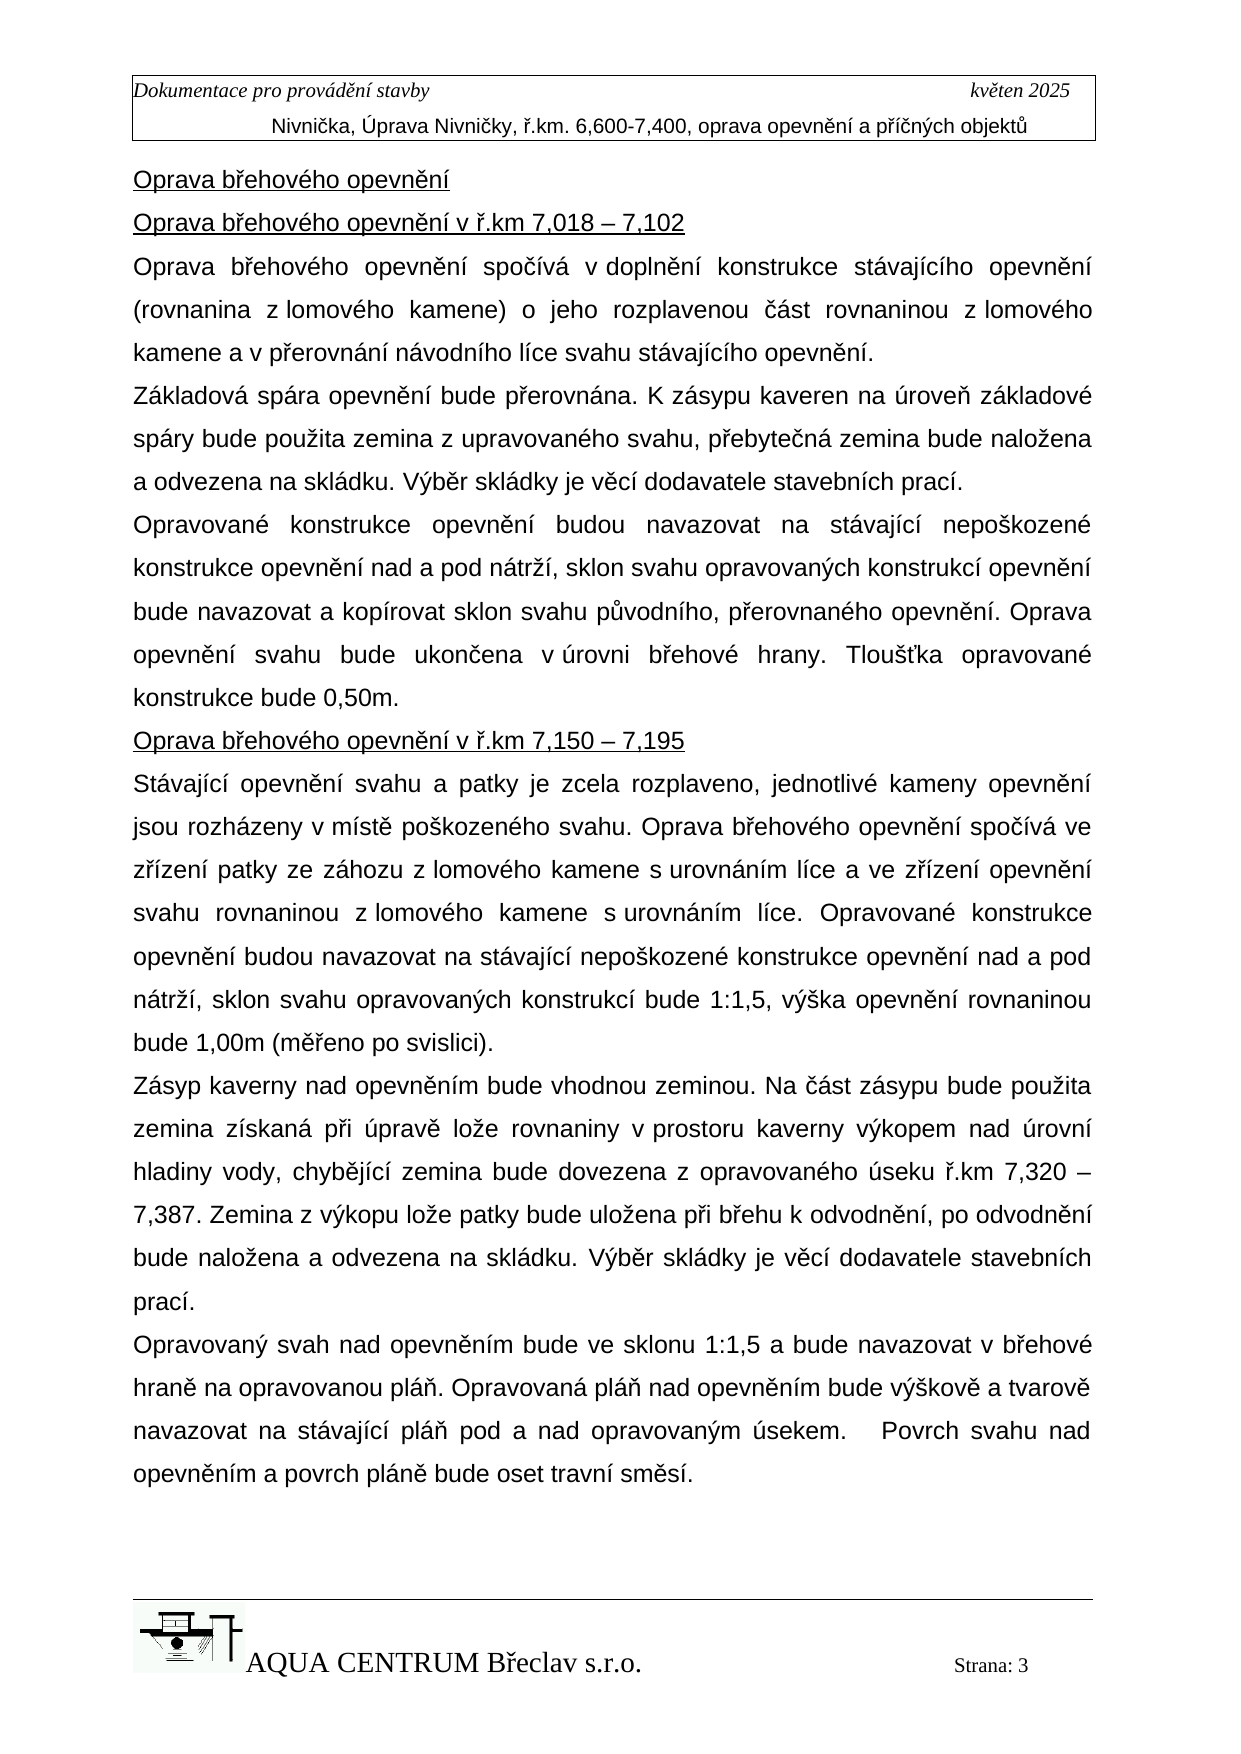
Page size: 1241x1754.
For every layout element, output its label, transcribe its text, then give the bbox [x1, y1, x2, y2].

text Stávající opevnění svahu a patky je zcela rozplaveno, jednotlivé kameny opevnění jsou rozházeny v místě poškozeného svahu. Oprava břehového opevnění spočívá ve zřízení patky ze záhozu z lomového kamene s urovnáním líce a ve zřízení opevnění svahu rovnaninou z lomového kamene s urovnáním líce. Opravované konstrukce opevnění budou navazovat na stávající nepoškozené konstrukce opevnění nad a pod nátrží, sklon svahu opravovaných konstrukcí bude 1:1,5, výška opevnění rovnaninou bude 1,00m (měřeno po svislici). [133, 769, 1093, 1057]
text Opravovaný svah nad opevněním bude ve sklonu 1:1,5 a bude navazovat v břehové hraně na opravovanou pláň. Opravovaná pláň nad opevněním bude výškově a tvarově navazovat na stávající pláň pod a nad opravovaným úsekem. Povrch svahu nad opevněním a povrch pláně bude oset travní směsí. [133, 1330, 1093, 1488]
text Oprava břehového opevnění spočívá v doplnění konstrukce stávajícího opevnění (rovnanina z lomového kamene) o jeho rozplavenou část rovnaninou z lomového kamene a v přerovnání návodního líce svahu stávajícího opevnění. [133, 252, 1093, 367]
text Oprava břehového opevnění v ř.km 7,018 – 7,102 [133, 208, 1093, 237]
text Zásyp kaverny nad opevněním bude vhodnou zeminou. Na část zásypu bude použita zemina získaná při úpravě lože rovnaniny v prostoru kaverny výkopem nad úrovní hladiny vody, chybějící zemina bude dovezena z opravovaného úseku ř.km 7,320 – 7,387. Zemina z výkopu lože patky bude uložena při břehu k odvodnění, po odvodnění bude naložena a odvezena na skládku. Výběr skládky je věcí dodavatele stavebních prací. [133, 1071, 1093, 1315]
text Opravované konstrukce opevnění budou navazovat na stávající nepoškozené konstrukce opevnění nad a pod nátrží, sklon svahu opravovaných konstrukcí opevnění bude navazovat a kopírovat sklon svahu původního, přerovnaného opevnění. Oprava opevnění svahu bude ukončena v úrovni břehové hrany. Tloušťka opravované konstrukce bude 0,50m. [133, 510, 1093, 712]
text Základová spára opevnění bude přerovnána. K zásypu kaveren na úroveň základové spáry bude použita zemina z upravovaného svahu, přebytečná zemina bude naložena a odvezena na skládku. Výběr skládky je věcí dodavatele stavebních prací. [133, 381, 1093, 496]
text Oprava břehového opevnění [133, 165, 1093, 194]
picture [132, 1602, 246, 1673]
text Oprava břehového opevnění v ř.km 7,150 – 7,195 [133, 726, 1093, 755]
